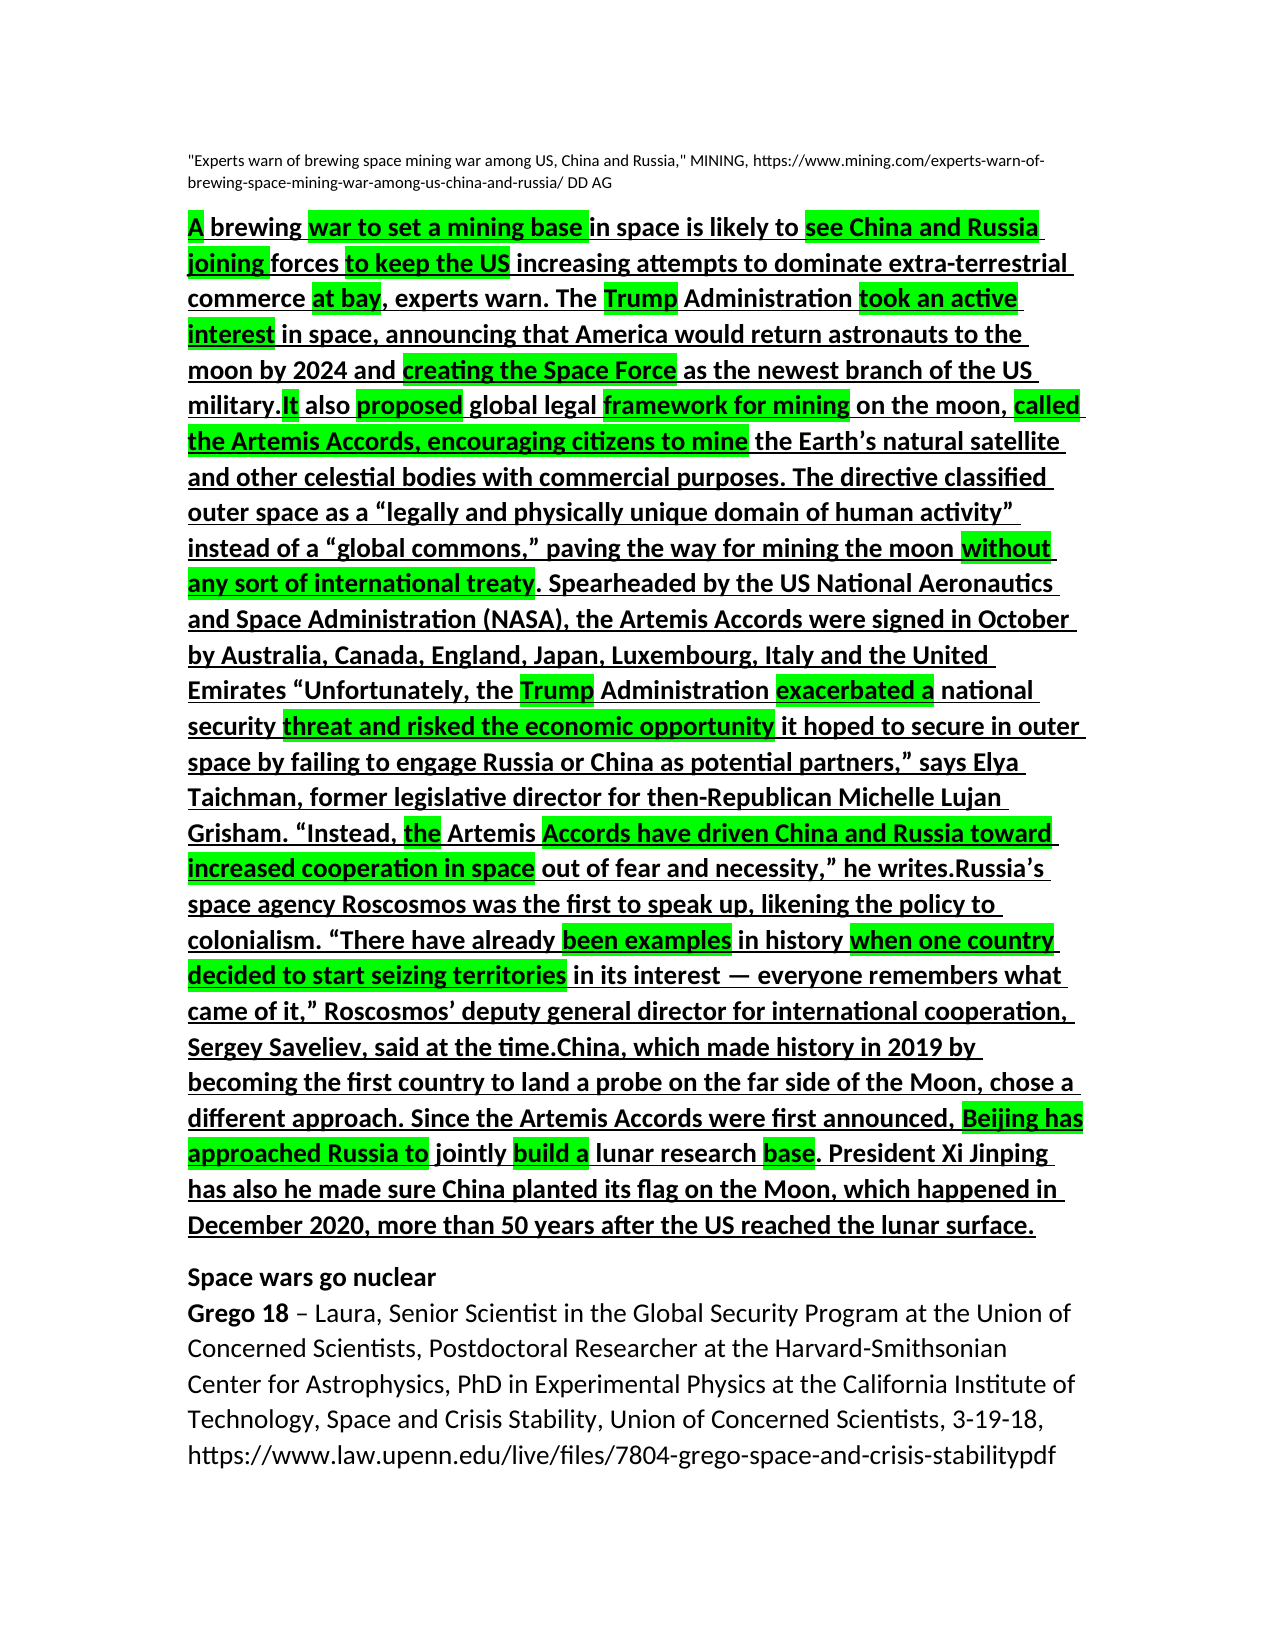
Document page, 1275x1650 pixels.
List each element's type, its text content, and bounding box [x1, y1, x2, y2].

text A brewing war to set a mining base in space is likely to see China and Russia joining forces to keep the US increasing attempts to dominate extra-terrestrial commerce at bay, experts warn. The Trump Administration took an active interest in space, announcing that America would return astronauts to the moon by 2024 and creating the Space Force as the newest branch of the US military.It also proposed global legal framework for mining on the moon, called the Artemis Accords, encouraging citizens to mine the Earth’s natural satellite and other celestial bodies with commercial purposes. The directive classified outer space as a “legally and physically unique domain of human activity” instead of a “global commons,” paving the way for mining the moon without any sort of international treaty. Spearheaded by the US National Aeronautics and Space Administration (NASA), the Artemis Accords were signed in October by Australia, Canada, England, Japan, Luxembourg, Italy and the United Emirates “Unfortunately, the Trump Administration exacerbated a national security threat and risked the economic opportunity it hoped to secure in outer space by failing to engage Russia or China as potential partners,” says Elya Taichman, former legislative director for then-Republican Michelle Lujan Grisham. “Instead, the Artemis Accords have driven China and Russia toward increased cooperation in space out of fear and necessity,” he writes.Russia’s space agency Roscosmos was the first to speak up, likening the policy to colonialism. “There have already been examples in history when one country decided to start seizing territories in its interest — everyone remembers what came of it,” Roscosmos’ deputy general director for international cooperation, Sergey Saveliev, said at the time.China, which made history in 2019 by becoming the first country to land a probe on the far side of the Moon, chose a different approach. Since the Artemis Accords were first announced, Beijing has approached Russia to jointly build a lunar research base. President Xi Jinping has also he made sure China planted its flag on the Moon, which happened in December 2020, more than 50 years after the US reached the lunar surface. [187, 210, 1087, 1241]
text Grego 18 – Laura, Senior Scientist in the Global Security Program at the Union of Concerned Scientists, Postdoctoral Researcher at the Harvard-Smithsonian Center for Astrophysics, PhD in Experimental Physics at the California Institute of Technology, Space and Crisis Stability, Union of Concerned Scientists, 3-19-18, https://www.law.upenn.edu/live/files/7804-grego-space-and-crisis-stabilitypdf [187, 1296, 1087, 1471]
subtitle Space wars go nuclear [187, 1260, 1087, 1293]
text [187, 150, 1087, 192]
